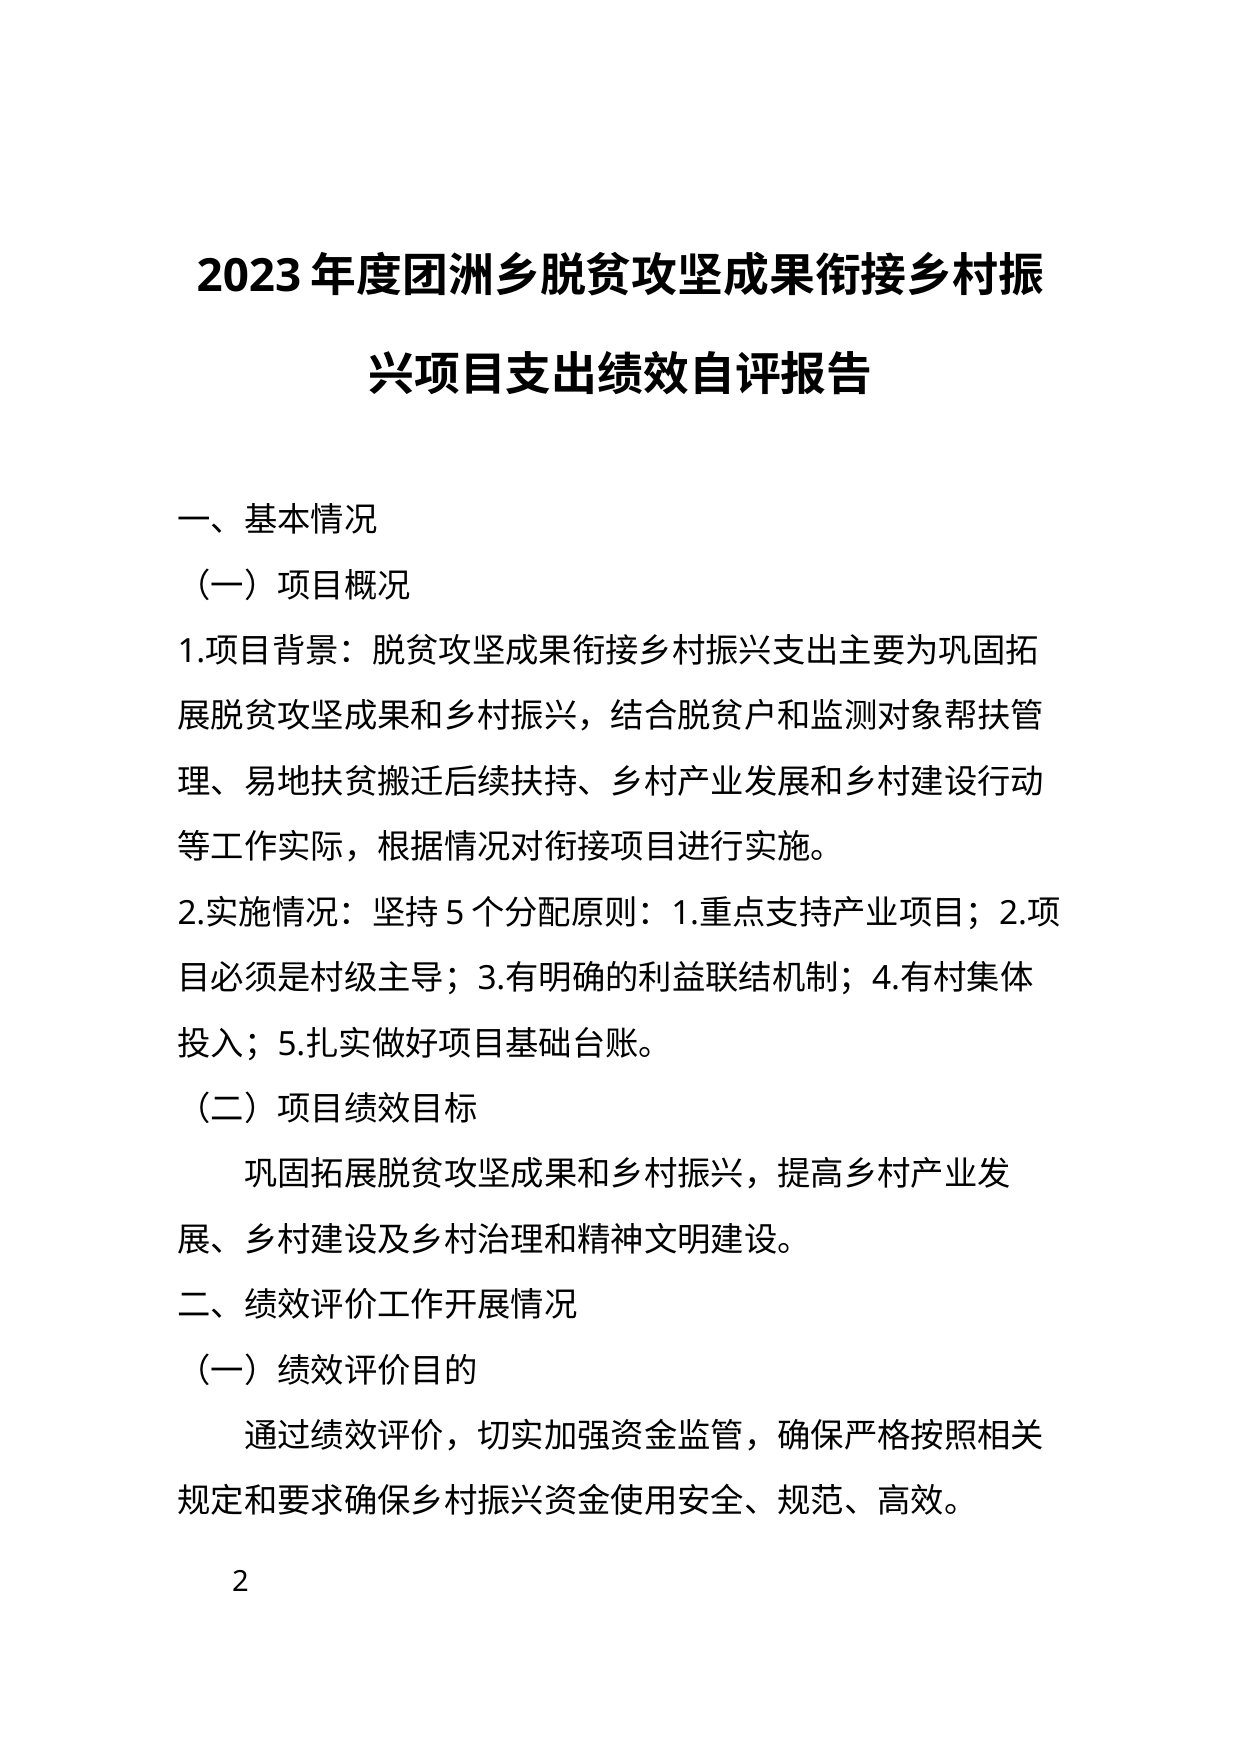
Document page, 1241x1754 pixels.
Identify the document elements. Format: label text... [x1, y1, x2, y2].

text 一、基本情况 [177, 484, 1063, 550]
list 巩固拓展脱贫攻坚成果和乡村振兴，提高乡村产业发展、乡村建设及乡村治理和精神文明建设。 [177, 1139, 1063, 1269]
text 二、绩效评价工作开展情况 [177, 1269, 1063, 1335]
text 2023年度团洲乡脱贫攻坚成果衔接乡村振兴项目支出绩效自评报告 [177, 223, 1063, 419]
list 通过绩效评价，切实加强资金监管，确保严格按照相关规定和要求确保乡村振兴资金使用安全、规范、高效。 [177, 1400, 1063, 1531]
list 1.项目背景：脱贫攻坚成果衔接乡村振兴支出主要为巩固拓展脱贫攻坚成果和乡村振兴，结合脱贫户和监测对象帮扶管理、易地扶贫搬迁后续扶持、乡村产业发展和乡村建设行动等工作实际，根据情况对衔接项目进行实施。 [177, 615, 1063, 877]
list （一）绩效评价目的 [177, 1335, 1063, 1400]
list （二）项目绩效目标 [177, 1073, 1063, 1139]
list （一）项目概况 [177, 550, 1063, 615]
list 2.实施情况：坚持5个分配原则：1.重点支持产业项目；2.项目必须是村级主导；3.有明确的利益联结机制；4.有村集体投入；5.扎实做好项目基础台账。 [177, 877, 1063, 1073]
